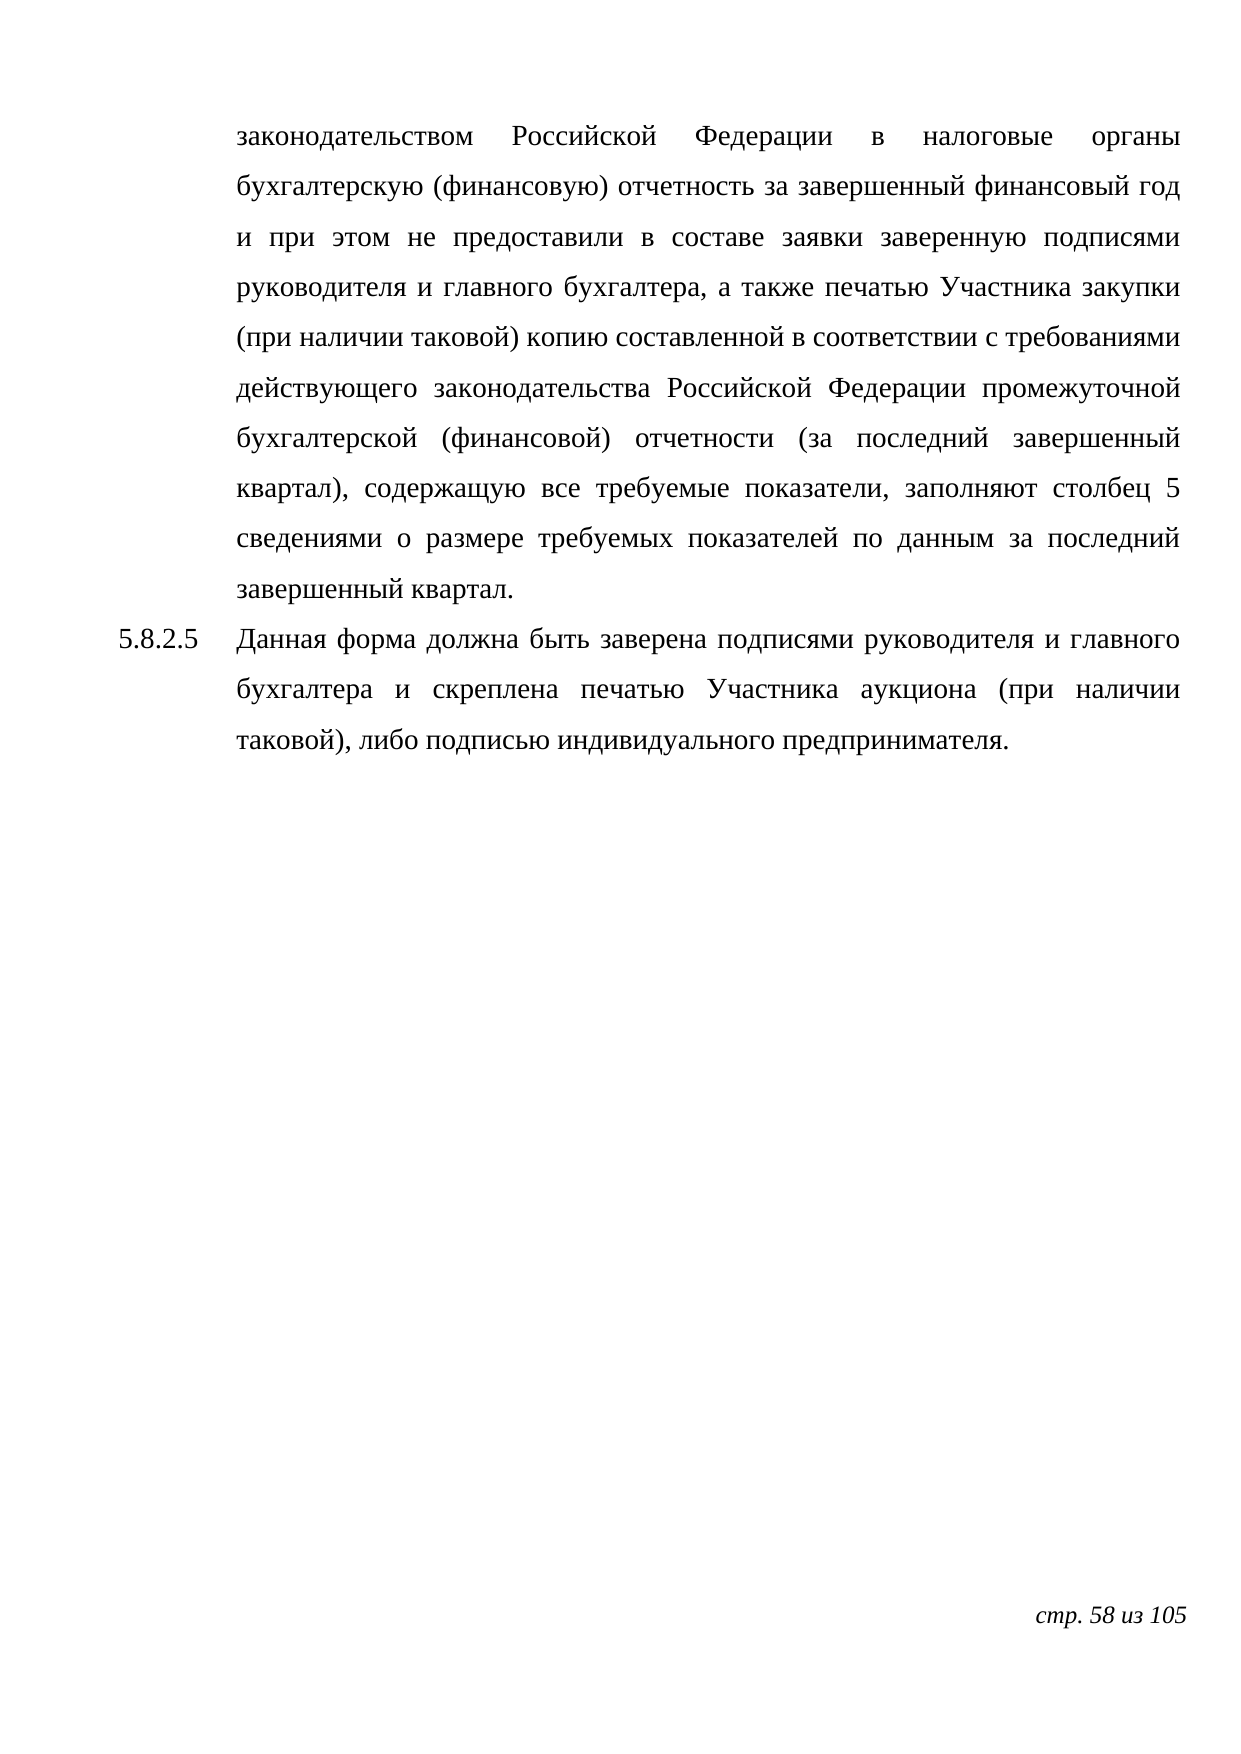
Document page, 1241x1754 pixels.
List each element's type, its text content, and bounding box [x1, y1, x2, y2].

text Данная форма должна быть заверена подписями руководителя и главного бухгалтера и скреплена печатью Участника аукциона (при наличии таковой), либо подписью индивидуального предпринимателя. [118, 621, 1181, 755]
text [118, 118, 1181, 604]
